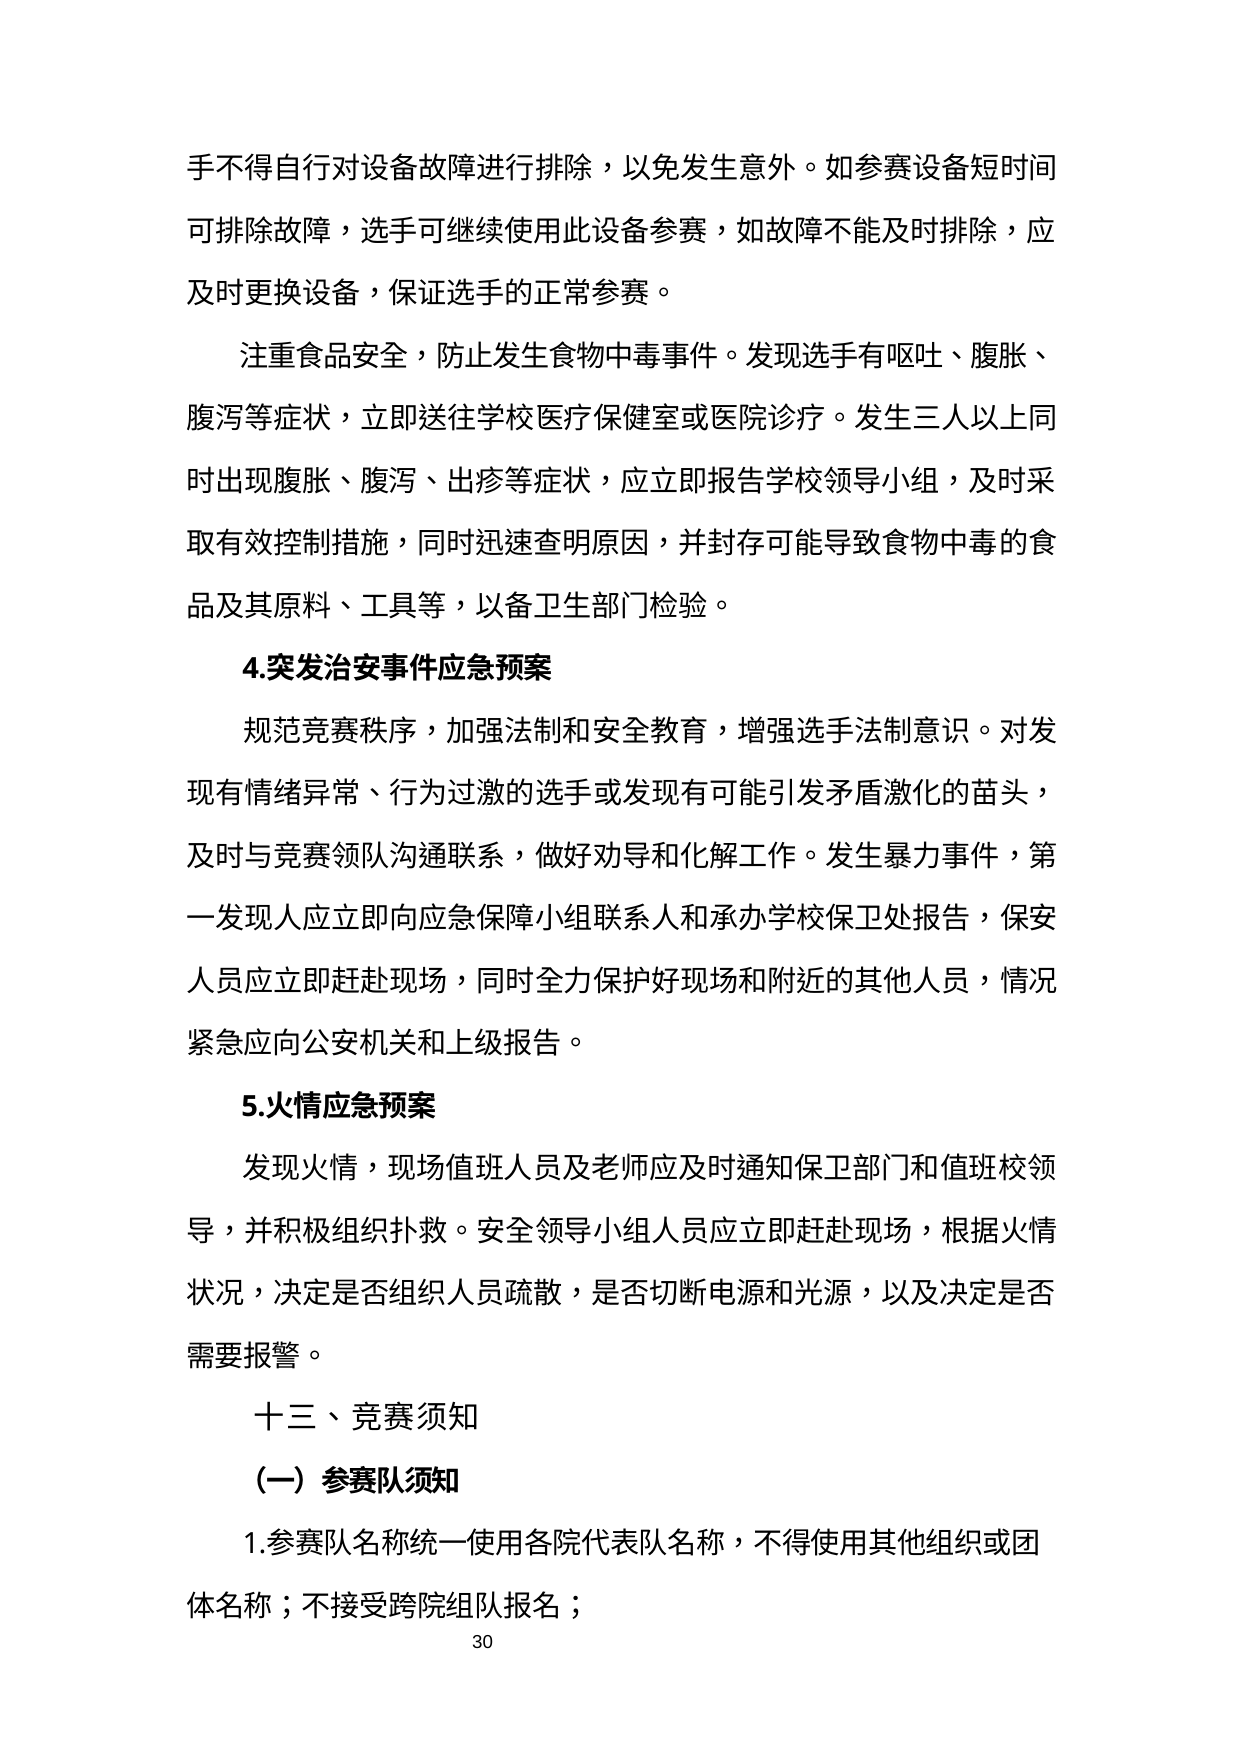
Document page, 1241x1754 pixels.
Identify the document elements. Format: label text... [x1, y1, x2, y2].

text （一）参赛队须知 [186, 1441, 1058, 1504]
text 注重食品安全，防止发生食物中毒事件。发现选手有呕吐、腹胀、腹泻等症状，立即送往学校医疗保健室或医院诊疗。发生三人以上同时出现腹胀、腹泻、出疹等症状，应立即报告学校领导小组，及时采取有效控制措施，同时迅速查明原因，并封存可能导致食物中毒的食品及其原料、工具等，以备卫生部门检验。 [186, 316, 1058, 629]
text 4.突发治安事件应急预案 [186, 629, 1058, 691]
text 1.参赛队名称统一使用各院代表队名称，不得使用其他组织或团体名称；不接受跨院组队报名； [186, 1504, 1058, 1629]
text 十三、竞赛须知 [186, 1379, 1058, 1441]
text 发现火情，现场值班人员及老师应及时通知保卫部门和值班校领导，并积极组织扑救。安全领导小组人员应立即赶赴现场，根据火情状况，决定是否组织人员疏散，是否切断电源和光源，以及决定是否需要报警。 [186, 1129, 1058, 1379]
text 5.火情应急预案 [186, 1066, 1058, 1129]
text 规范竞赛秩序，加强法制和安全教育，增强选手法制意识。对发现有情绪异常、行为过激的选手或发现有可能引发矛盾激化的苗头，及时与竞赛领队沟通联系，做好劝导和化解工作。发生暴力事件，第一发现人应立即向应急保障小组联系人和承办学校保卫处报告，保安人员应立即赶赴现场，同时全力保护好现场和附近的其他人员，情况紧急应向公安机关和上级报告。 [186, 691, 1058, 1066]
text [186, 129, 1058, 316]
